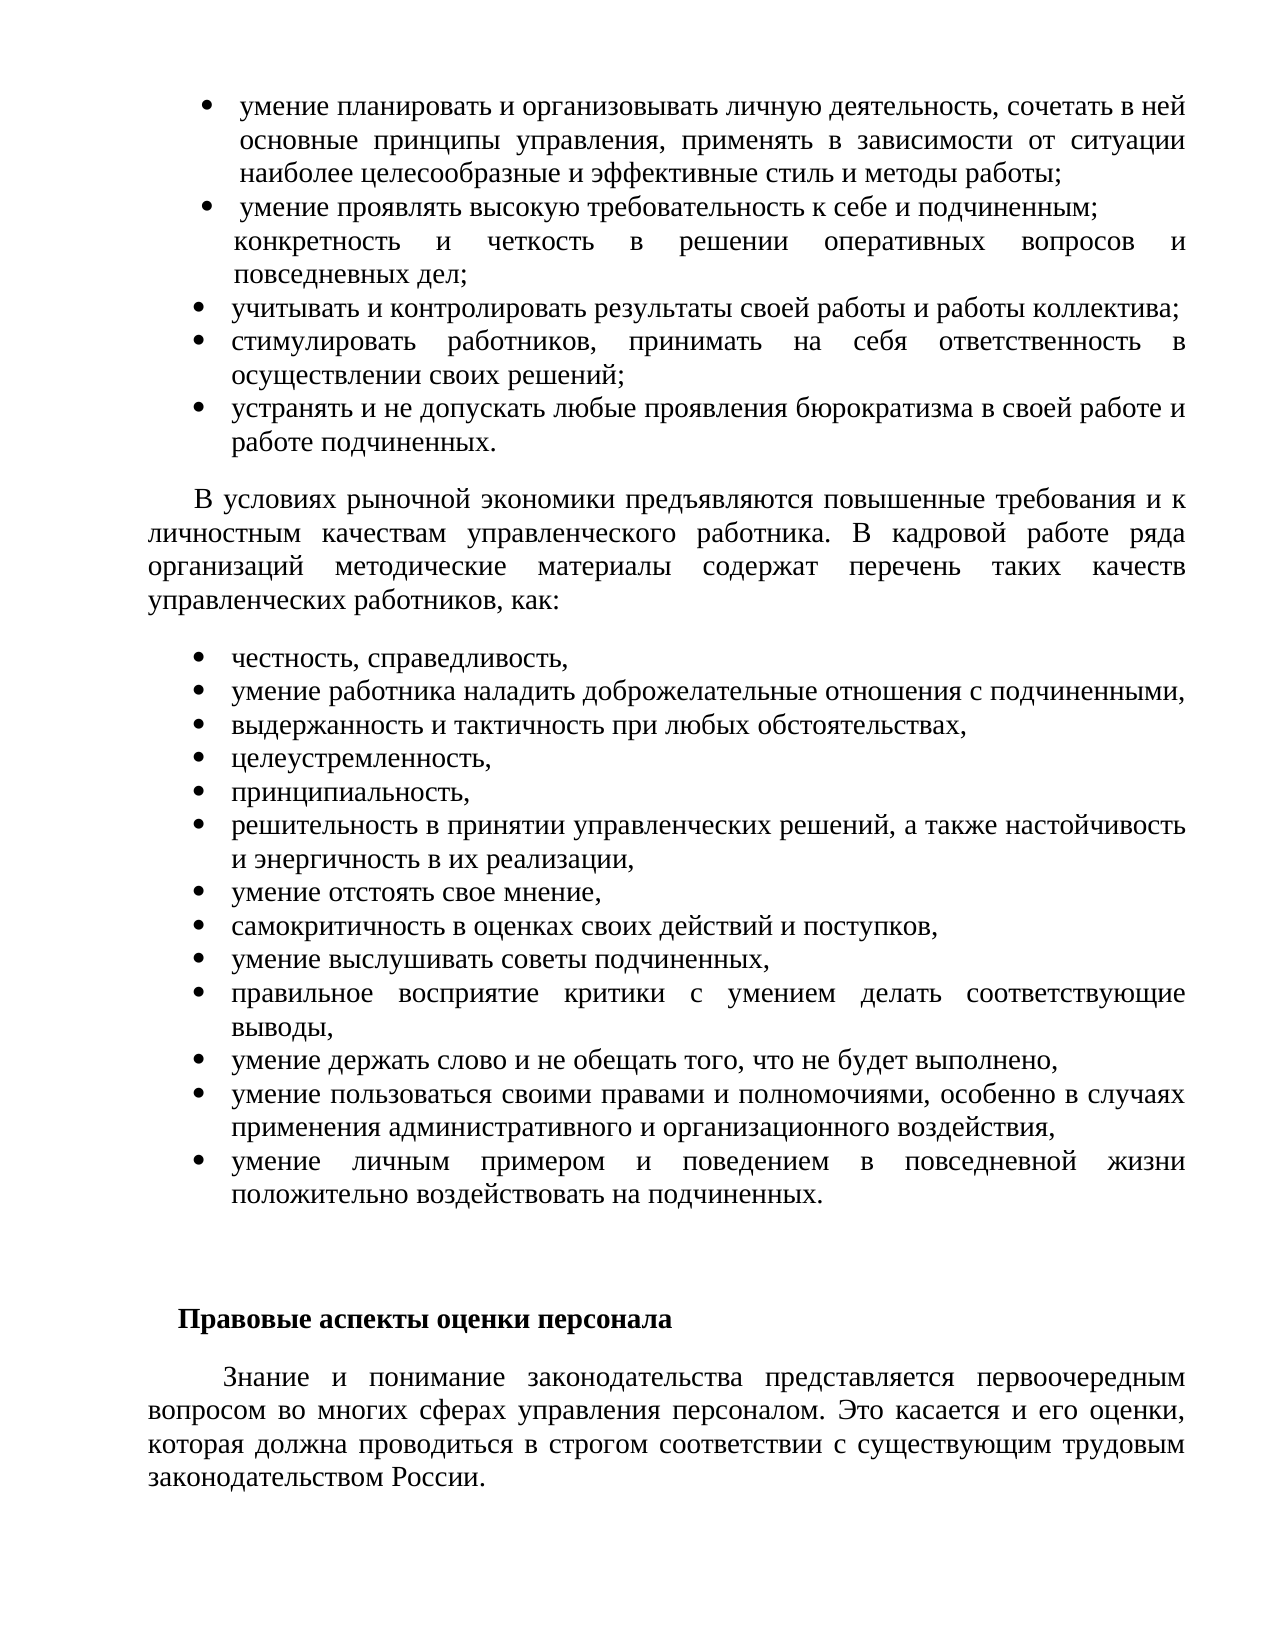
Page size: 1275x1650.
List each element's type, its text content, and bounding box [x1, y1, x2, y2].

text Знание и понимание законодательства представляется первоочередным вопросом во многих сферах управления персоналом. Это касается и его оценки, которая должна проводиться в строгом соответствии с существующим трудовым законодательством России. [148, 1359, 1186, 1493]
list умение пользоваться своими правами и полномочиями, особенно в случаях применения административного и организационного воздействия, [193, 1076, 1186, 1143]
list умение держать слово и не обещать того, что не будет выполнено, [193, 1042, 1186, 1076]
list правильное восприятие критики с умением делать соответствующие выводы, [193, 975, 1186, 1042]
list честность, справедливость, [193, 640, 1186, 673]
list умение личным примером и поведением в повседневной жизни положительно воздействовать на подчиненных. [193, 1143, 1186, 1210]
list умение отстоять свое мнение, [193, 875, 1186, 908]
list целеустремленность, [193, 741, 1186, 774]
list учитывать и контролировать результаты своей работы и работы коллектива; [193, 290, 1186, 323]
list умение планировать и организовывать личную деятельность, сочетать в ней основные принципы управления, применять в зависимости от ситуации наиболее целесообразные и эффективные стиль и методы работы; [202, 89, 1186, 189]
list умение выслушивать советы подчиненных, [193, 942, 1186, 975]
list решительность в принятии управленческих решений, а также настойчивость и энергичность в их реализации, [193, 808, 1186, 875]
subtitle Правовые аспекты оценки персонала [148, 1301, 1186, 1335]
list стимулировать работников, принимать на себя ответственность в осуществлении своих решений; [193, 323, 1186, 391]
list умение работника наладить доброжелательные отношения с подчиненными, [193, 673, 1186, 707]
list выдержанность и тактичность при любых обстоятельствах, [193, 707, 1186, 741]
list устранять и не допускать любые проявления бюрократизма в своей работе и работе подчиненных. [193, 391, 1186, 458]
list принципиальность, [193, 774, 1186, 808]
text В условиях рыночной экономики предъявляются повышенные требования и к личностным качествам управленческого работника. В кадровой работе ряда организаций методические материалы содержат перечень таких качеств управленческих работников, как: [148, 482, 1186, 616]
list самокритичность в оценках своих действий и поступков, [193, 908, 1186, 942]
list умение проявлять высокую требовательность к себе и подчиненным; [202, 189, 1186, 223]
text конкретность и четкость в решении оперативных вопросов и повседневных дел; [234, 223, 1186, 290]
